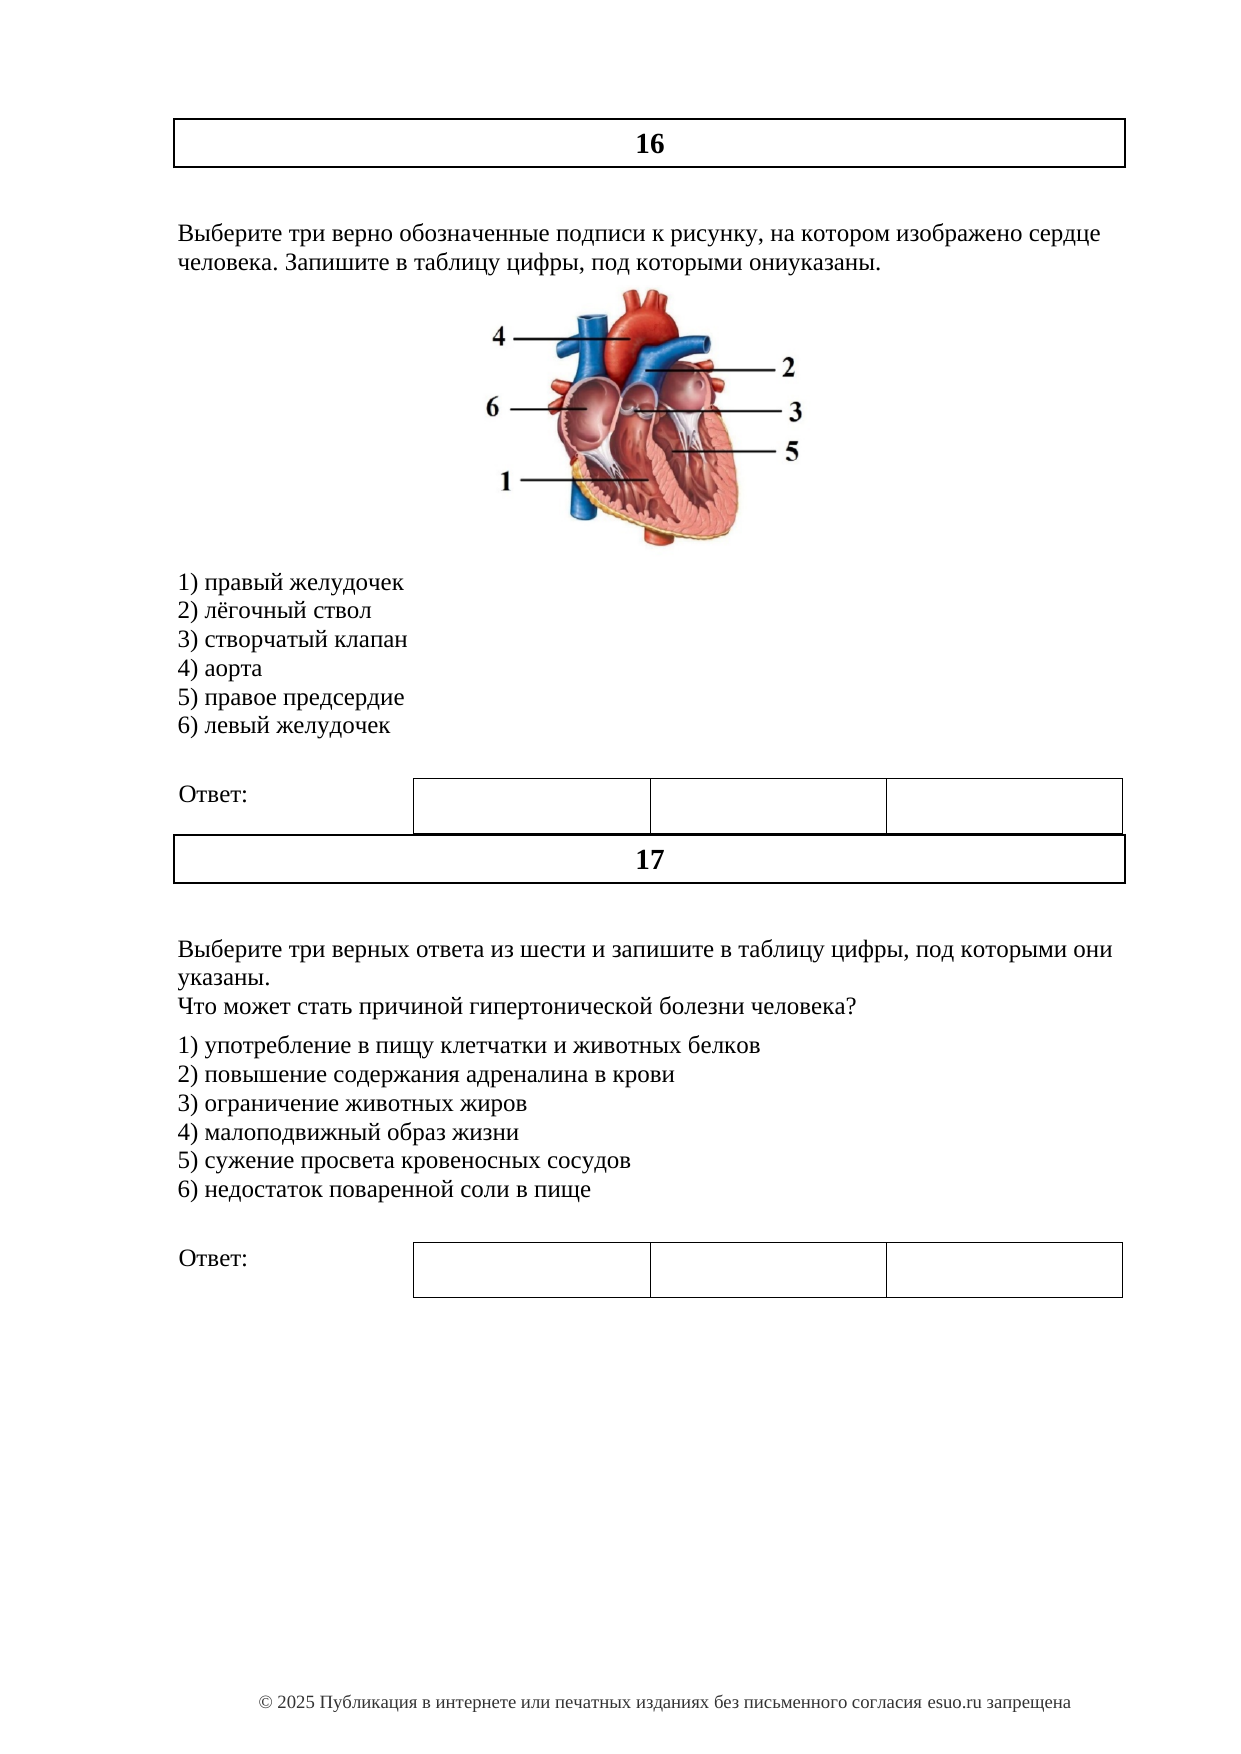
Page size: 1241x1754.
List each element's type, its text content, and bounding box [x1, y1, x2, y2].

picture [482, 285, 817, 557]
table_header [651, 779, 886, 833]
table_header Ответ: [178, 779, 413, 833]
table_header [414, 779, 650, 833]
table_header [887, 779, 1122, 833]
text Выберите три верно обозначенные подписи к рисунку, на котором изображено сердце человека. Запишите в таблицу цифры, под которыми ониуказаны. [177, 218, 1122, 275]
table_header Ответ: [178, 1243, 413, 1297]
text Выберите три верных ответа из шести и запишите в таблицу цифры, под которыми они указаны. Что может стать причиной гипертонической болезни человека? [177, 934, 1122, 1020]
table_header [414, 1243, 650, 1297]
text 1) правый желудочек 2) лёгочный ствол 3) створчатый клапан 4) аорта 5) правое предсердие 6) левый желудочек [177, 567, 1122, 768]
subtitle 16 [175, 120, 1124, 166]
subtitle 17 [175, 836, 1124, 882]
table_header [651, 1243, 886, 1297]
table_header [887, 1243, 1122, 1297]
text 1) употребление в пищу клетчатки и животных белков 2) повышение содержания адреналина в крови 3) ограничение животных жиров 4) малоподвижный образ жизни 5) сужение просвета кровеносных сосудов 6) недостаток поваренной соли в пище [177, 1030, 1122, 1232]
